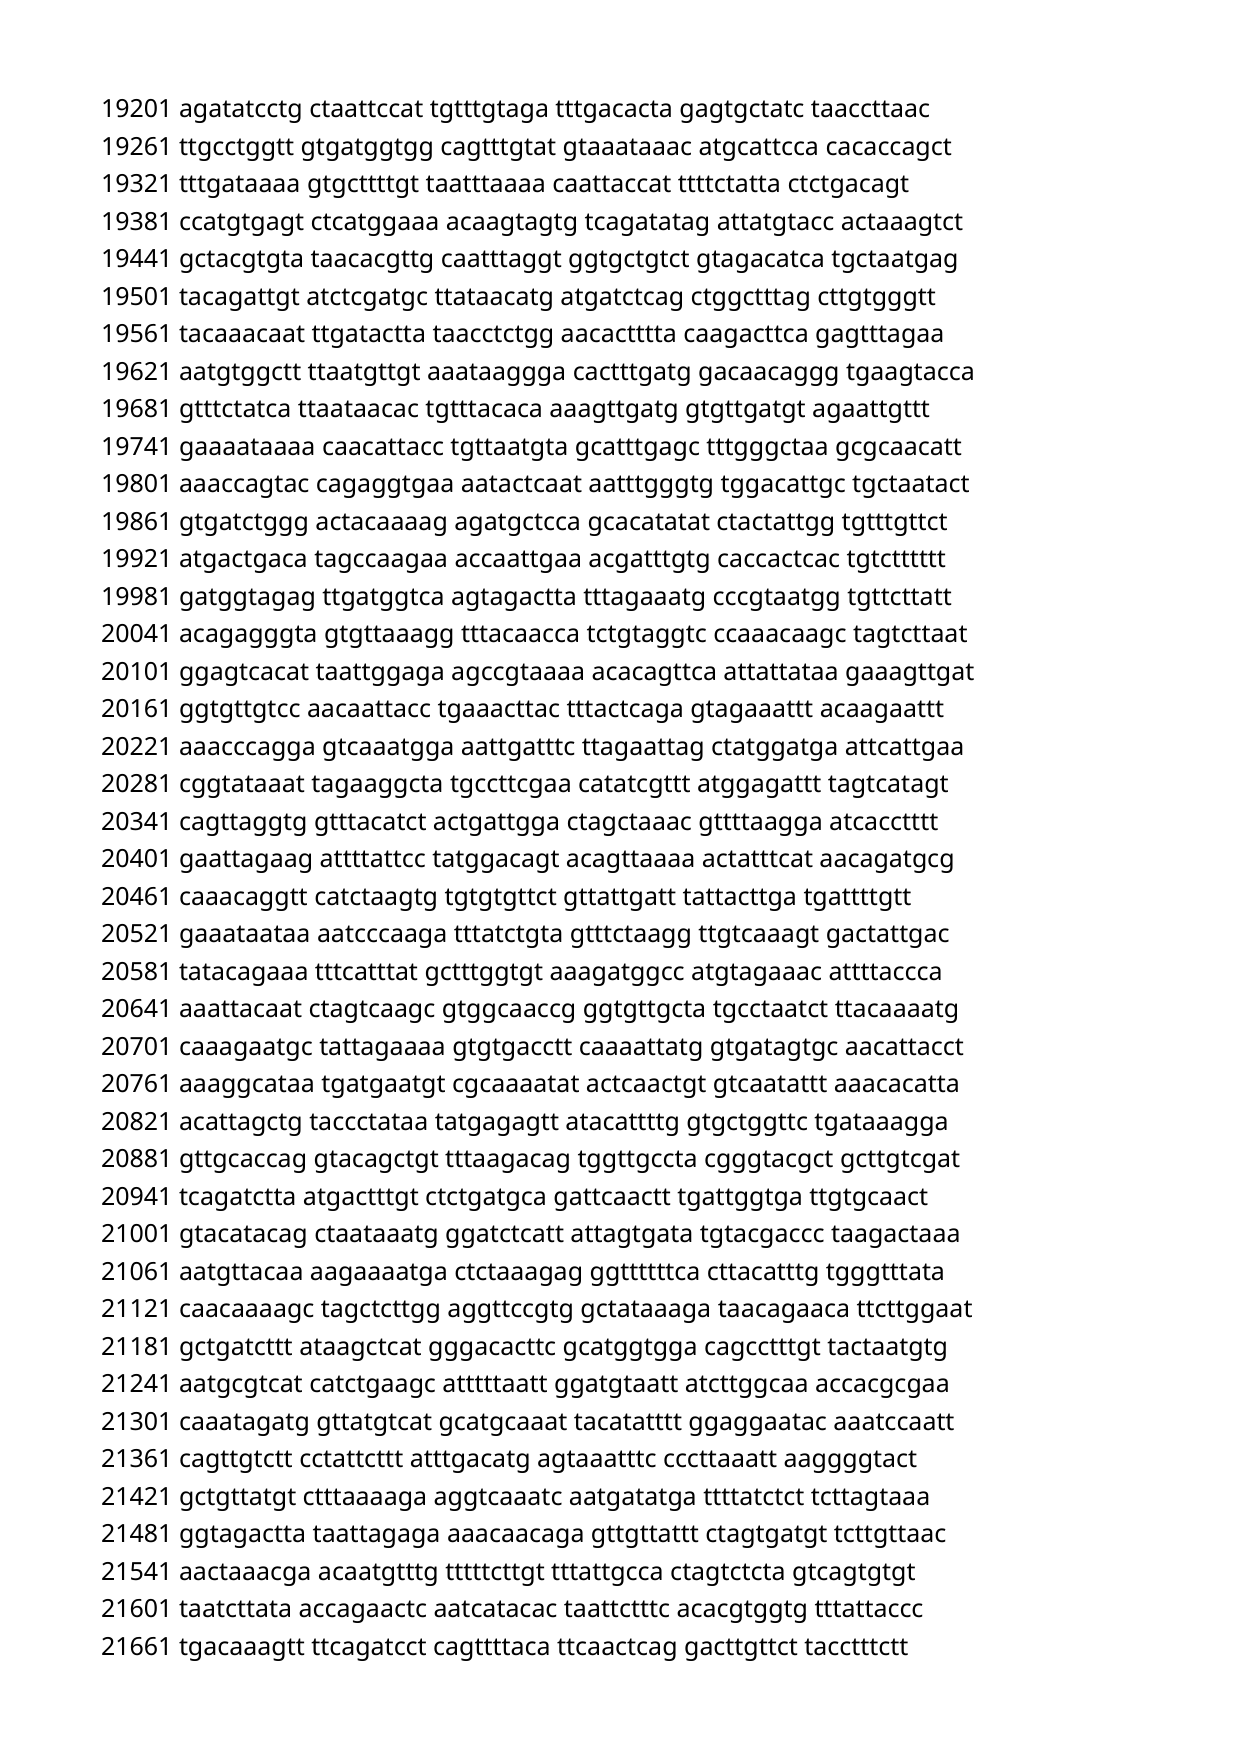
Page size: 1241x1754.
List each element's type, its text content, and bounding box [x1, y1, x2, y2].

text 19681 gtttctatca ttaataacac tgtttacaca aaagttgatg gtgttgatgt agaattgttt [75, 389, 1165, 427]
text 21661 tgacaaagtt ttcagatcct cagttttaca ttcaactcag gacttgttct tacctttctt [75, 1627, 1165, 1664]
text 19561 tacaaacaat ttgatactta taacctctgg aacactttta caagacttca gagtttagaa [75, 314, 1165, 352]
text 21181 gctgatcttt ataagctcat gggacacttc gcatggtgga cagcctttgt tactaatgtg [75, 1327, 1165, 1364]
text 21361 cagttgtctt cctattcttt atttgacatg agtaaatttc cccttaaatt aaggggtact [75, 1439, 1165, 1477]
text 19321 tttgataaaa gtgcttttgt taatttaaaa caattaccat ttttctatta ctctgacagt [75, 164, 1165, 202]
text 19381 ccatgtgagt ctcatggaaa acaagtagtg tcagatatag attatgtacc actaaagtct [75, 202, 1165, 239]
text 19801 aaaccagtac cagaggtgaa aatactcaat aatttgggtg tggacattgc tgctaatact [75, 464, 1165, 502]
text 20701 caaagaatgc tattagaaaa gtgtgacctt caaaattatg gtgatagtgc aacattacct [75, 1027, 1165, 1064]
text 19261 ttgcctggtt gtgatggtgg cagtttgtat gtaaataaac atgcattcca cacaccagct [75, 127, 1165, 164]
text 20281 cggtataaat tagaaggcta tgccttcgaa catatcgttt atggagattt tagtcatagt [75, 764, 1165, 802]
text 20581 tatacagaaa tttcatttat gctttggtgt aaagatggcc atgtagaaac attttaccca [75, 952, 1165, 989]
text 20941 tcagatctta atgactttgt ctctgatgca gattcaactt tgattggtga ttgtgcaact [75, 1177, 1165, 1214]
text 20821 acattagctg taccctataa tatgagagtt atacattttg gtgctggttc tgataaagga [75, 1102, 1165, 1139]
text 19621 aatgtggctt ttaatgttgt aaataaggga cactttgatg gacaacaggg tgaagtacca [75, 352, 1165, 389]
text 19741 gaaaataaaa caacattacc tgttaatgta gcatttgagc tttgggctaa gcgcaacatt [75, 427, 1165, 464]
text 21001 gtacatacag ctaataaatg ggatctcatt attagtgata tgtacgaccc taagactaaa [75, 1214, 1165, 1252]
text 19201 agatatcctg ctaattccat tgtttgtaga tttgacacta gagtgctatc taaccttaac [75, 89, 1165, 127]
text 20461 caaacaggtt catctaagtg tgtgtgttct gttattgatt tattacttga tgattttgtt [75, 877, 1165, 914]
text 20041 acagagggta gtgttaaagg tttacaacca tctgtaggtc ccaaacaagc tagtcttaat [75, 614, 1165, 652]
text 20761 aaaggcataa tgatgaatgt cgcaaaatat actcaactgt gtcaatattt aaacacatta [75, 1064, 1165, 1102]
text 19861 gtgatctggg actacaaaag agatgctcca gcacatatat ctactattgg tgtttgttct [75, 502, 1165, 539]
text 20101 ggagtcacat taattggaga agccgtaaaa acacagttca attattataa gaaagttgat [75, 652, 1165, 689]
text 21061 aatgttacaa aagaaaatga ctctaaagag ggttttttca cttacatttg tgggtttata [75, 1252, 1165, 1289]
text 20161 ggtgttgtcc aacaattacc tgaaacttac tttactcaga gtagaaattt acaagaattt [75, 689, 1165, 727]
text 21121 caacaaaagc tagctcttgg aggttccgtg gctataaaga taacagaaca ttcttggaat [75, 1289, 1165, 1327]
text 19501 tacagattgt atctcgatgc ttataacatg atgatctcag ctggctttag cttgtgggtt [75, 277, 1165, 314]
text 20341 cagttaggtg gtttacatct actgattgga ctagctaaac gttttaagga atcacctttt [75, 802, 1165, 839]
text 19921 atgactgaca tagccaagaa accaattgaa acgatttgtg caccactcac tgtctttttt [75, 539, 1165, 577]
text 20881 gttgcaccag gtacagctgt tttaagacag tggttgccta cgggtacgct gcttgtcgat [75, 1139, 1165, 1177]
text 21241 aatgcgtcat catctgaagc atttttaatt ggatgtaatt atcttggcaa accacgcgaa [75, 1364, 1165, 1402]
text 21301 caaatagatg gttatgtcat gcatgcaaat tacatatttt ggaggaatac aaatccaatt [75, 1402, 1165, 1439]
text 19981 gatggtagag ttgatggtca agtagactta tttagaaatg cccgtaatgg tgttcttatt [75, 577, 1165, 614]
text 21601 taatcttata accagaactc aatcatacac taattctttc acacgtggtg tttattaccc [75, 1589, 1165, 1627]
text 20641 aaattacaat ctagtcaagc gtggcaaccg ggtgttgcta tgcctaatct ttacaaaatg [75, 989, 1165, 1027]
text 20401 gaattagaag attttattcc tatggacagt acagttaaaa actatttcat aacagatgcg [75, 839, 1165, 877]
text 20521 gaaataataa aatcccaaga tttatctgta gtttctaagg ttgtcaaagt gactattgac [75, 914, 1165, 952]
text 21541 aactaaacga acaatgtttg tttttcttgt tttattgcca ctagtctcta gtcagtgtgt [75, 1552, 1165, 1589]
text 20221 aaacccagga gtcaaatgga aattgatttc ttagaattag ctatggatga attcattgaa [75, 727, 1165, 764]
text 21421 gctgttatgt ctttaaaaga aggtcaaatc aatgatatga ttttatctct tcttagtaaa [75, 1477, 1165, 1514]
text 19441 gctacgtgta taacacgttg caatttaggt ggtgctgtct gtagacatca tgctaatgag [75, 239, 1165, 277]
text 21481 ggtagactta taattagaga aaacaacaga gttgttattt ctagtgatgt tcttgttaac [75, 1514, 1165, 1552]
